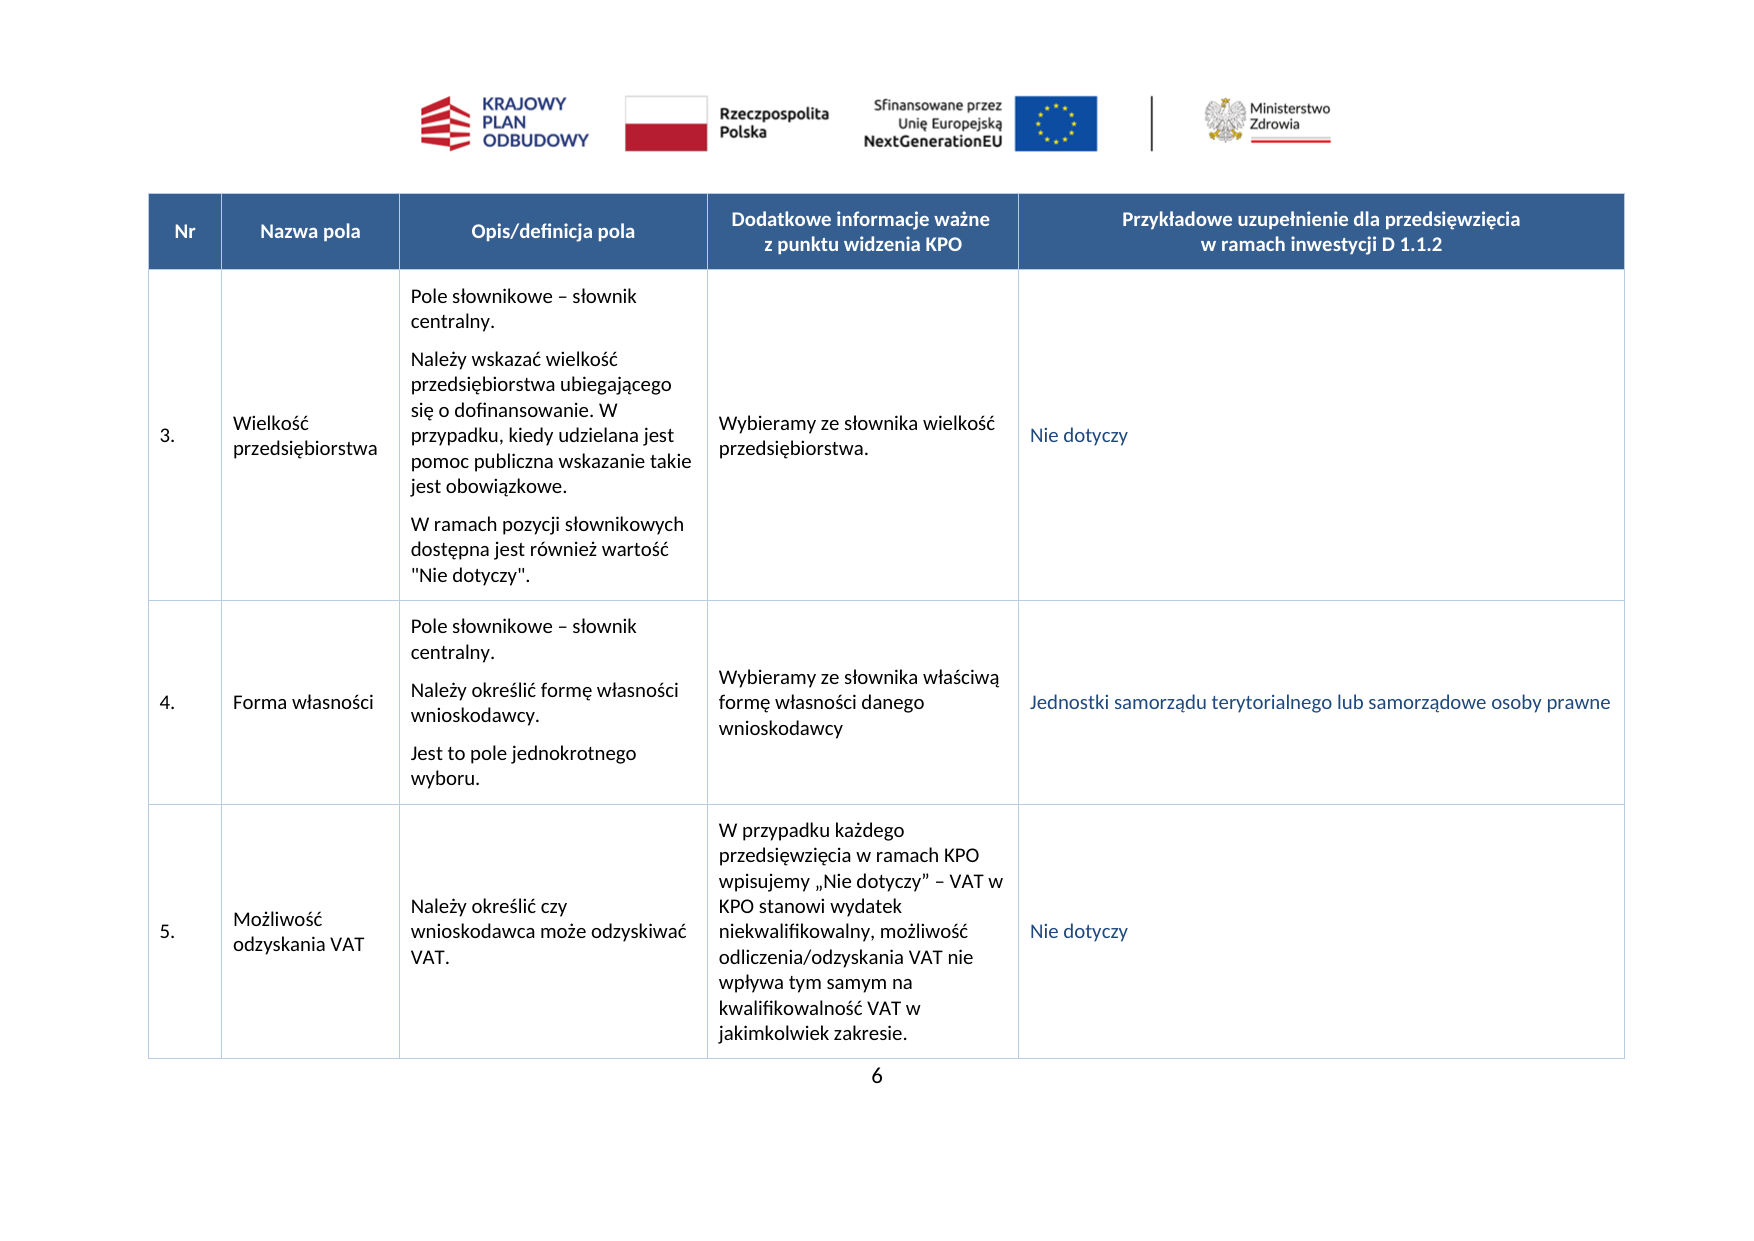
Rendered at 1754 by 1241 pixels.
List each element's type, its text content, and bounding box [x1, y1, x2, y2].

table_cell W przypadku każdego przedsięwzięcia w ramach KPO wpisujemy „Nie dotyczy” – VAT w KPO stanowi wydatek niekwalifikowalny, możliwość odliczenia/odzyskania VAT nie wpływa tym samym na kwalifikowalność VAT w jakimkolwiek zakresie. [708, 805, 1018, 1058]
table_cell Wybieramy ze słownika właściwą formę własności danego wnioskodawcy [708, 601, 1018, 803]
table_cell Wielkość przedsiębiorstwa [222, 270, 399, 600]
table_cell Pole słownikowe – słownik centralny. Należy określić formę własności wnioskodawcy. Jest to pole jednokrotnego wyboru. [400, 601, 707, 803]
table_header Opis/definicja pola [400, 194, 707, 269]
table_cell Możliwość odzyskania VAT [222, 805, 399, 1058]
table_cell 5. [149, 805, 221, 1058]
table_cell 3. [149, 270, 221, 600]
table_cell Nie dotyczy [1019, 805, 1624, 1058]
table_header Nr [149, 194, 221, 269]
table_cell Pole słownikowe – słownik centralny. Należy wskazać wielkość przedsiębiorstwa ubiegającego się o dofinansowanie. W przypadku, kiedy udzielana jest pomoc publiczna wskazanie takie jest obowiązkowe. W ramach pozycji słownikowych dostępna jest również wartość "Nie dotyczy". [400, 270, 707, 600]
table_cell Forma własności [222, 601, 399, 803]
table_header Dodatkowe informacje ważne z punktu widzenia KPO [708, 194, 1018, 269]
table_header Nazwa pola [222, 194, 399, 269]
table_cell Należy określić czy wnioskodawca może odzyskiwać VAT. [400, 805, 707, 1058]
table_cell Jednostki samorządu terytorialnego lub samorządowe osoby prawne [1019, 601, 1624, 803]
picture [404, 73, 1350, 168]
table_cell 4. [149, 601, 221, 803]
table_cell Nie dotyczy [1019, 270, 1624, 600]
table_header Przykładowe uzupełnienie dla przedsięwzięcia w ramach inwestycji D 1.1.2 [1019, 194, 1624, 269]
table_cell Wybieramy ze słownika wielkość przedsiębiorstwa. [708, 270, 1018, 600]
